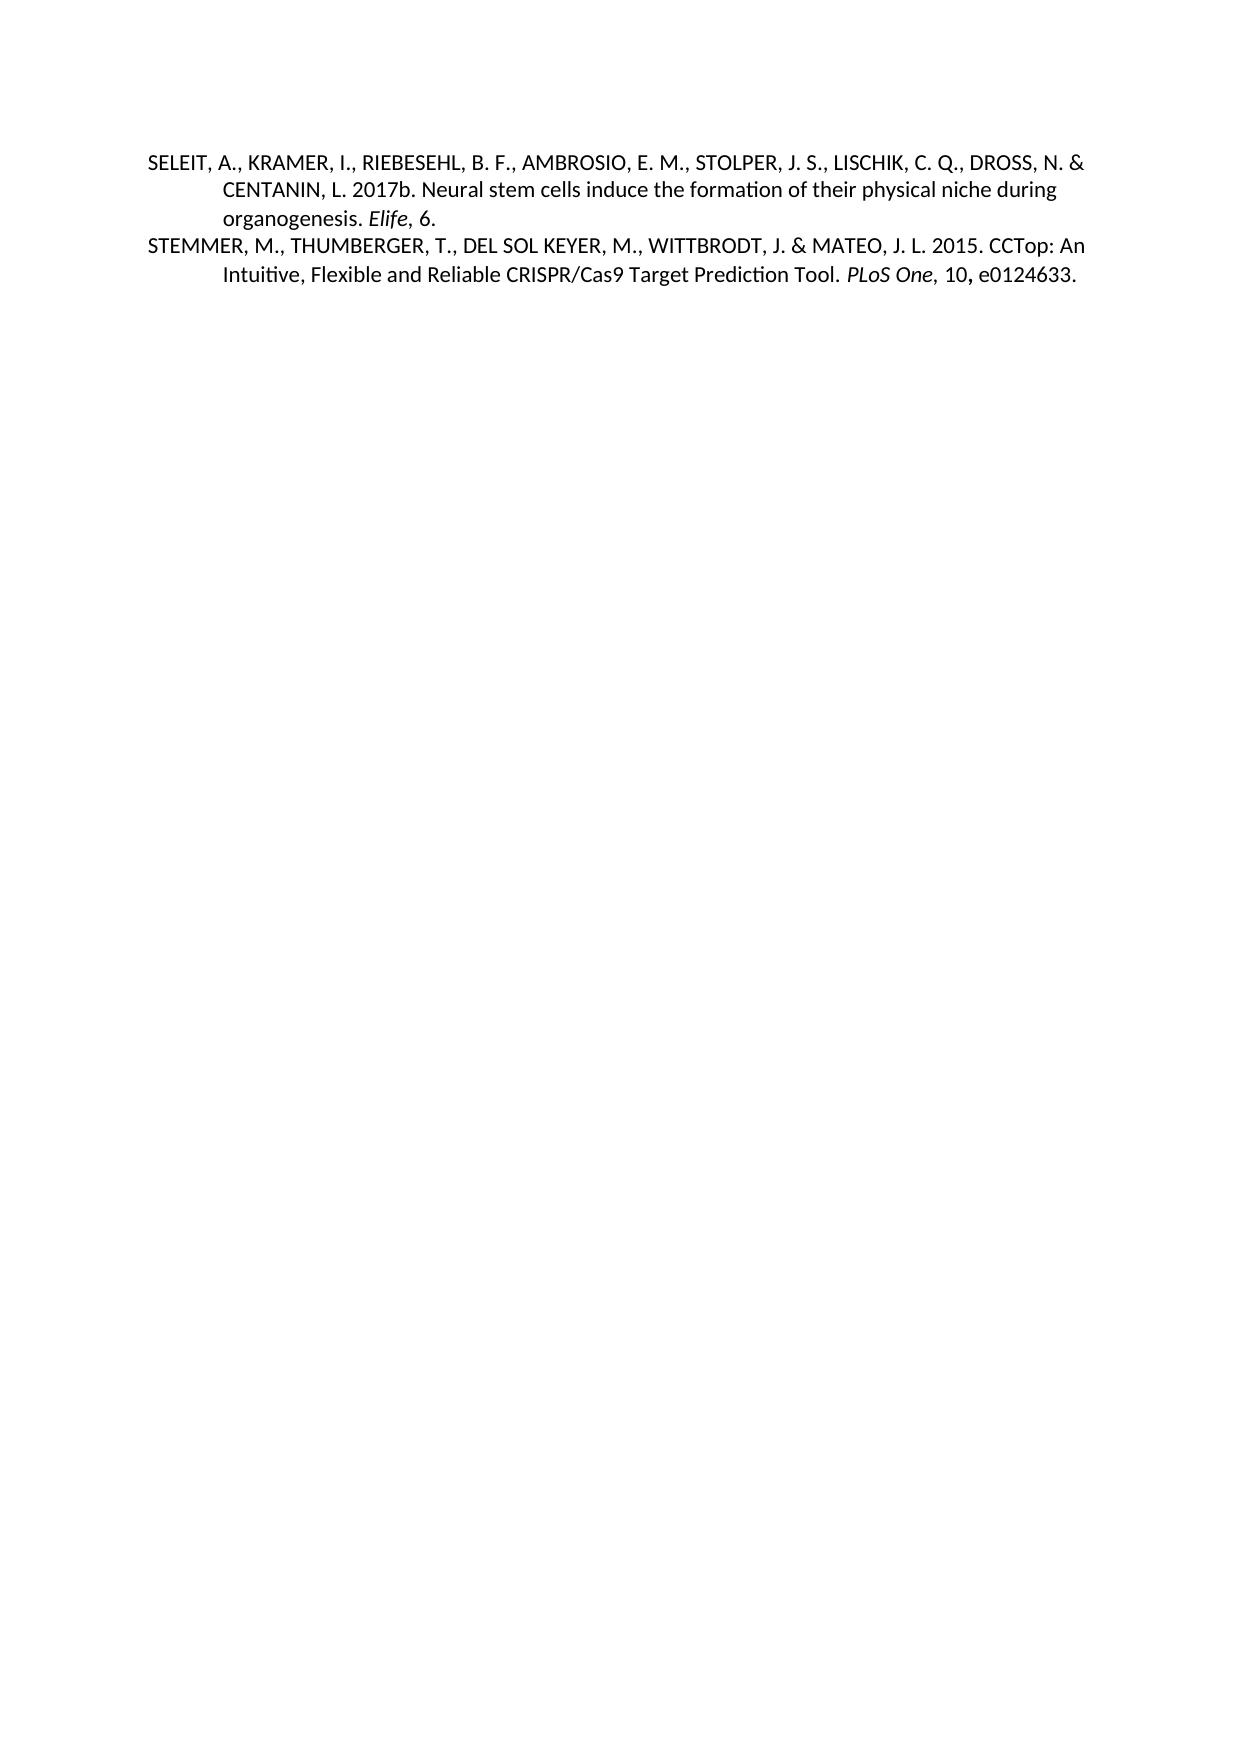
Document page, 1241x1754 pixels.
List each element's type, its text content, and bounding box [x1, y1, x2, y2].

text STEMMER, M., THUMBERGER, T., DEL SOL KEYER, M., WITTBRODT, J. & MATEO, J. L. 2015. CCTop: An Intuitive, Flexible and Reliable CRISPR/Cas9 Target Prediction Tool. PLoS One, 10, e0124633. [148, 232, 1093, 288]
text SELEIT, A., KRAMER, I., RIEBESEHL, B. F., AMBROSIO, E. M., STOLPER, J. S., LISCHIK, C. Q., DROSS, N. & CENTANIN, L. 2017b. Neural stem cells induce the formation of their physical niche during organogenesis. Elife, 6. [148, 148, 1093, 232]
